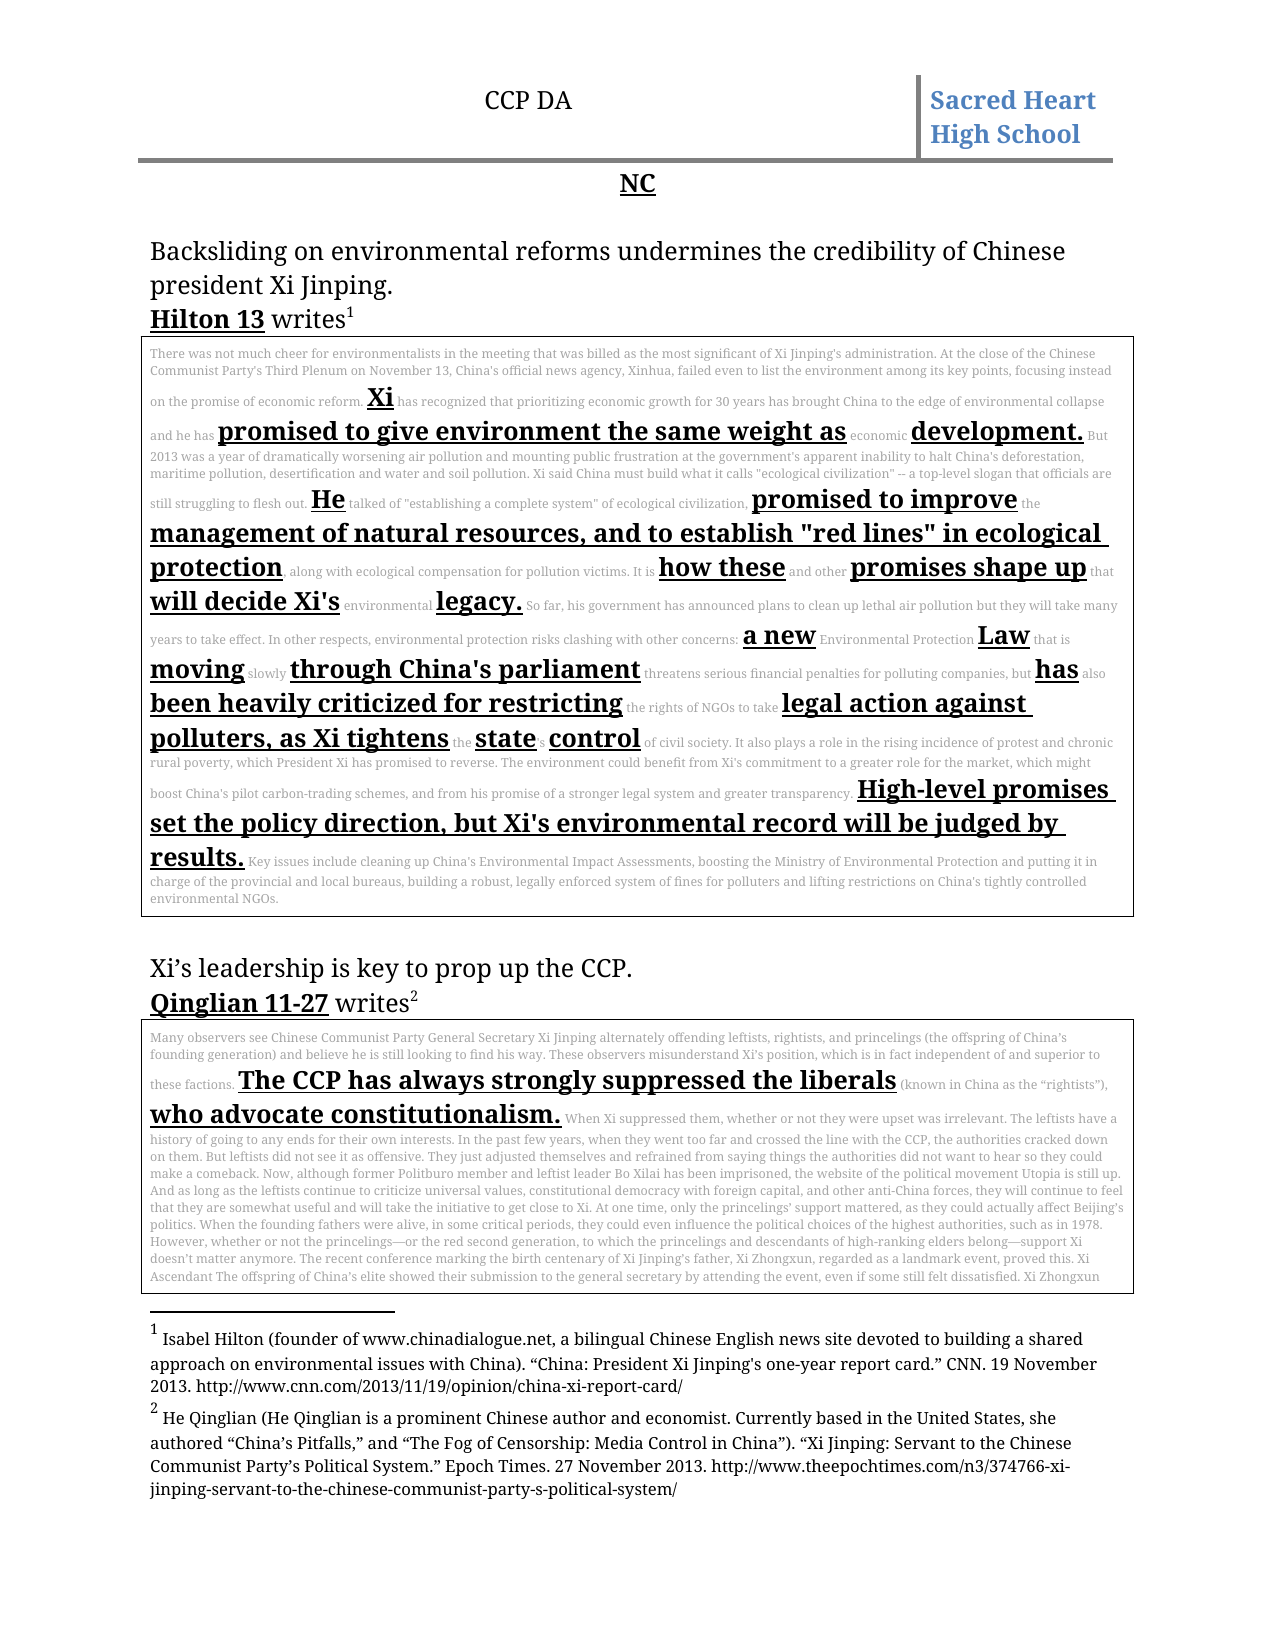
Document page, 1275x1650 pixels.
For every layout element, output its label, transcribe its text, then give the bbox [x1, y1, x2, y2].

text There was not much cheer for environmentalists in the meeting that was billed as the most significant of Xi Jinping's administration. At the close of the Chinese Communist Party's Third Plenum on November 13, China's official news agency, Xinhua, failed even to list the environment among its key points, focusing instead on the promise of economic reform. Xi has recognized that prioritizing economic growth for 30 years has brought China to the edge of environmental collapse and he has promised to give environment the same weight as economic development. But 2013 was a year of dramatically worsening air pollution and mounting public frustration at the government's apparent inability to halt China's deforestation, maritime pollution, desertification and water and soil pollution. Xi said China must build what it calls "ecological civilization" -- a top-level slogan that officials are still struggling to flesh out. He talked of "establishing a complete system" of ecological civilization, promised to improve the management of natural resources, and to establish "red lines" in ecological protection, along with ecological compensation for pollution victims. It is how these and other promises shape up that will decide Xi's environmental legacy. So far, his government has announced plans to clean up lethal air pollution but they will take many years to take effect. In other respects, environmental protection risks clashing with other concerns: a new Environmental Protection Law that is moving slowly through China's parliament threatens serious financial penalties for polluting companies, but has also been heavily criticized for restricting the rights of NGOs to take legal action against polluters, as Xi tightens the state's control of civil society. It also plays a role in the rising incidence of protest and chronic rural poverty, which President Xi has promised to reverse. The environment could benefit from Xi's commitment to a greater role for the market, which might boost China's pilot carbon-trading schemes, and from his promise of a stronger legal system and greater transparency. High-level promises set the policy direction, but Xi's environmental record will be judged by results. Key issues include cleaning up China's Environmental Impact Assessments, boosting the Ministry of Environmental Protection and putting it in charge of the provincial and local bureaus, building a robust, legally enforced system of fines for polluters and lifting restrictions on China's tightly controlled environmental NGOs. [142, 337, 1133, 916]
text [142, 1020, 1133, 1293]
text Xi’s leadership is key to prop up the CCP. [150, 951, 1125, 985]
text Backsliding on environmental reforms undermines the credibility of Chinese president Xi Jinping. [150, 234, 1125, 302]
text Qinglian 11-27 writes [150, 985, 1125, 1019]
text Hilton 13 writes [150, 302, 1125, 336]
subtitle NC [150, 166, 1125, 200]
